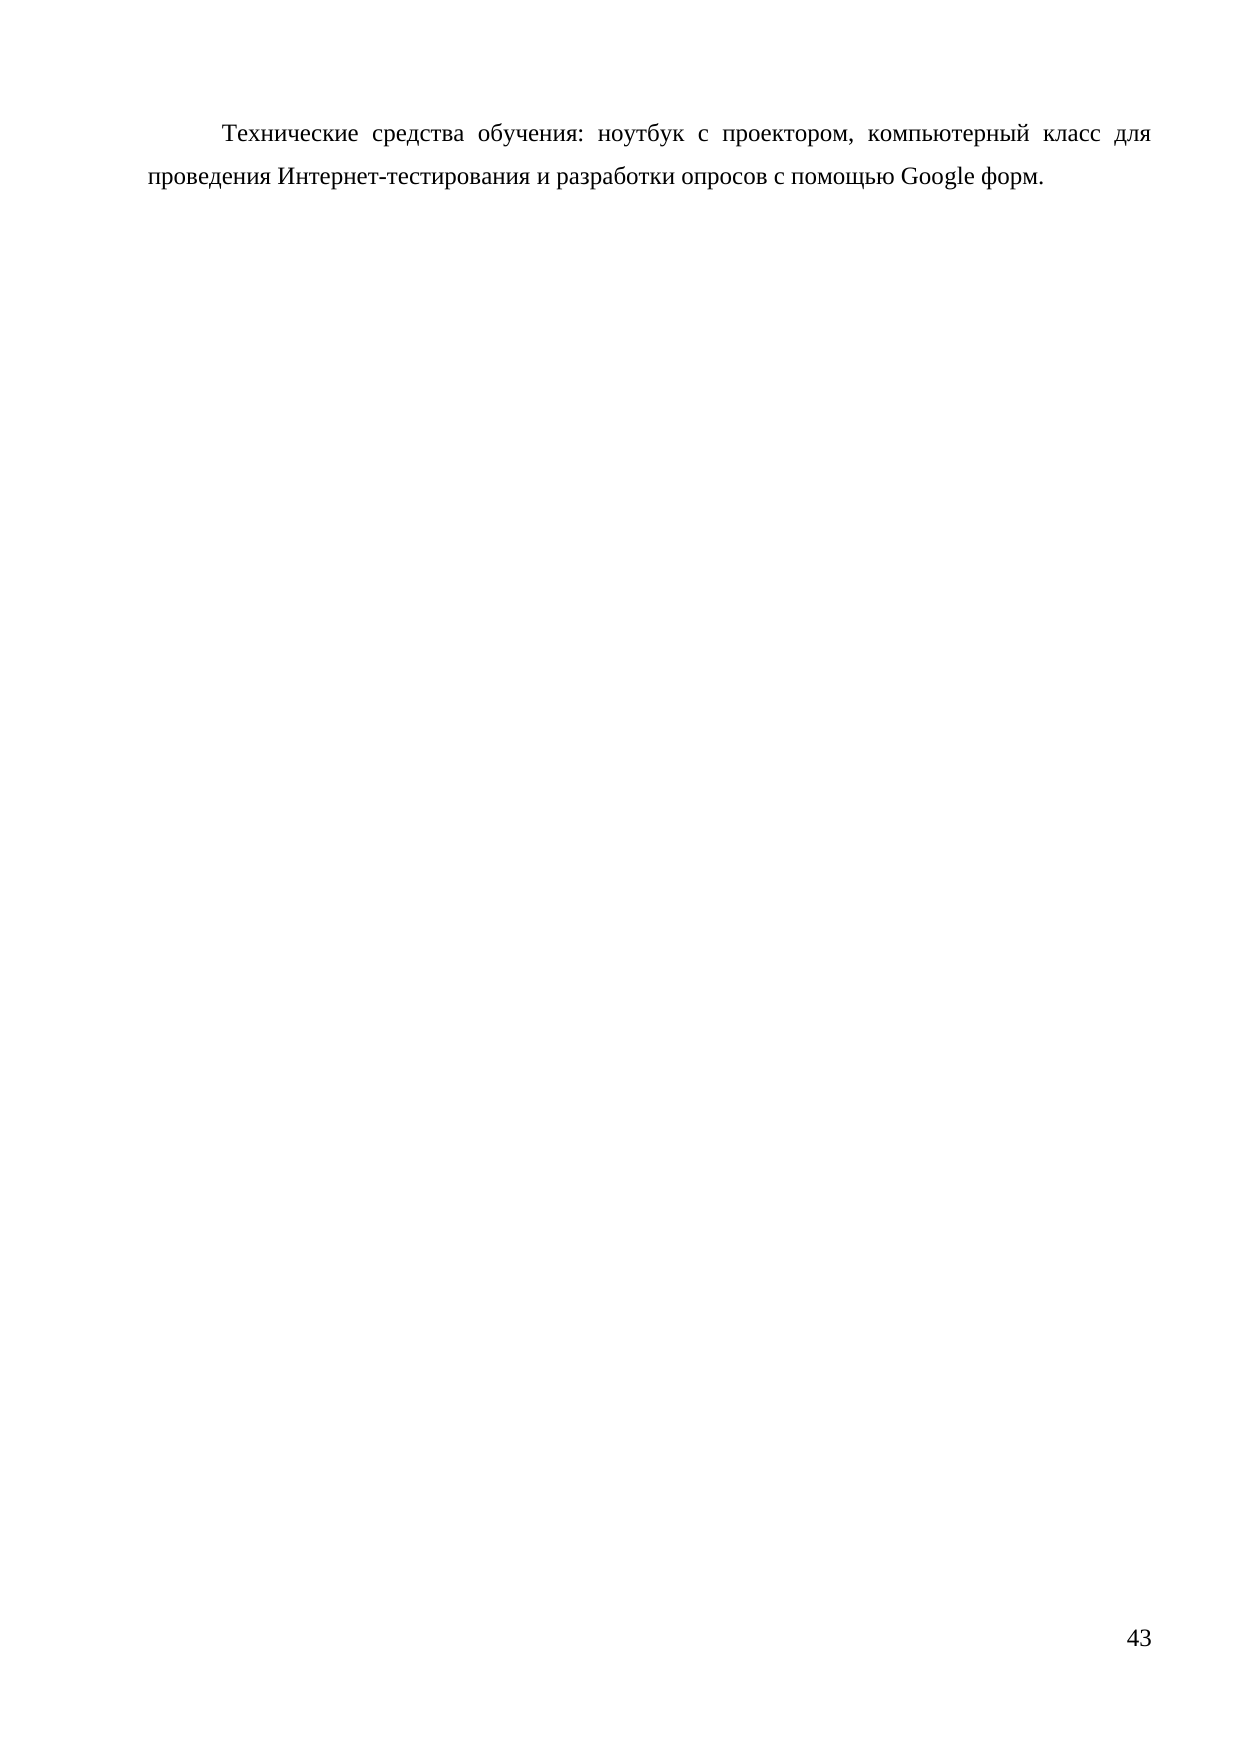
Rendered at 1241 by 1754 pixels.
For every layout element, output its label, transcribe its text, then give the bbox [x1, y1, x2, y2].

text Технические средства обучения: ноутбук с проектором, компьютерный класс для проведения Интернет-тестирования и разработки опросов с помощью Google форм. [148, 118, 1152, 190]
